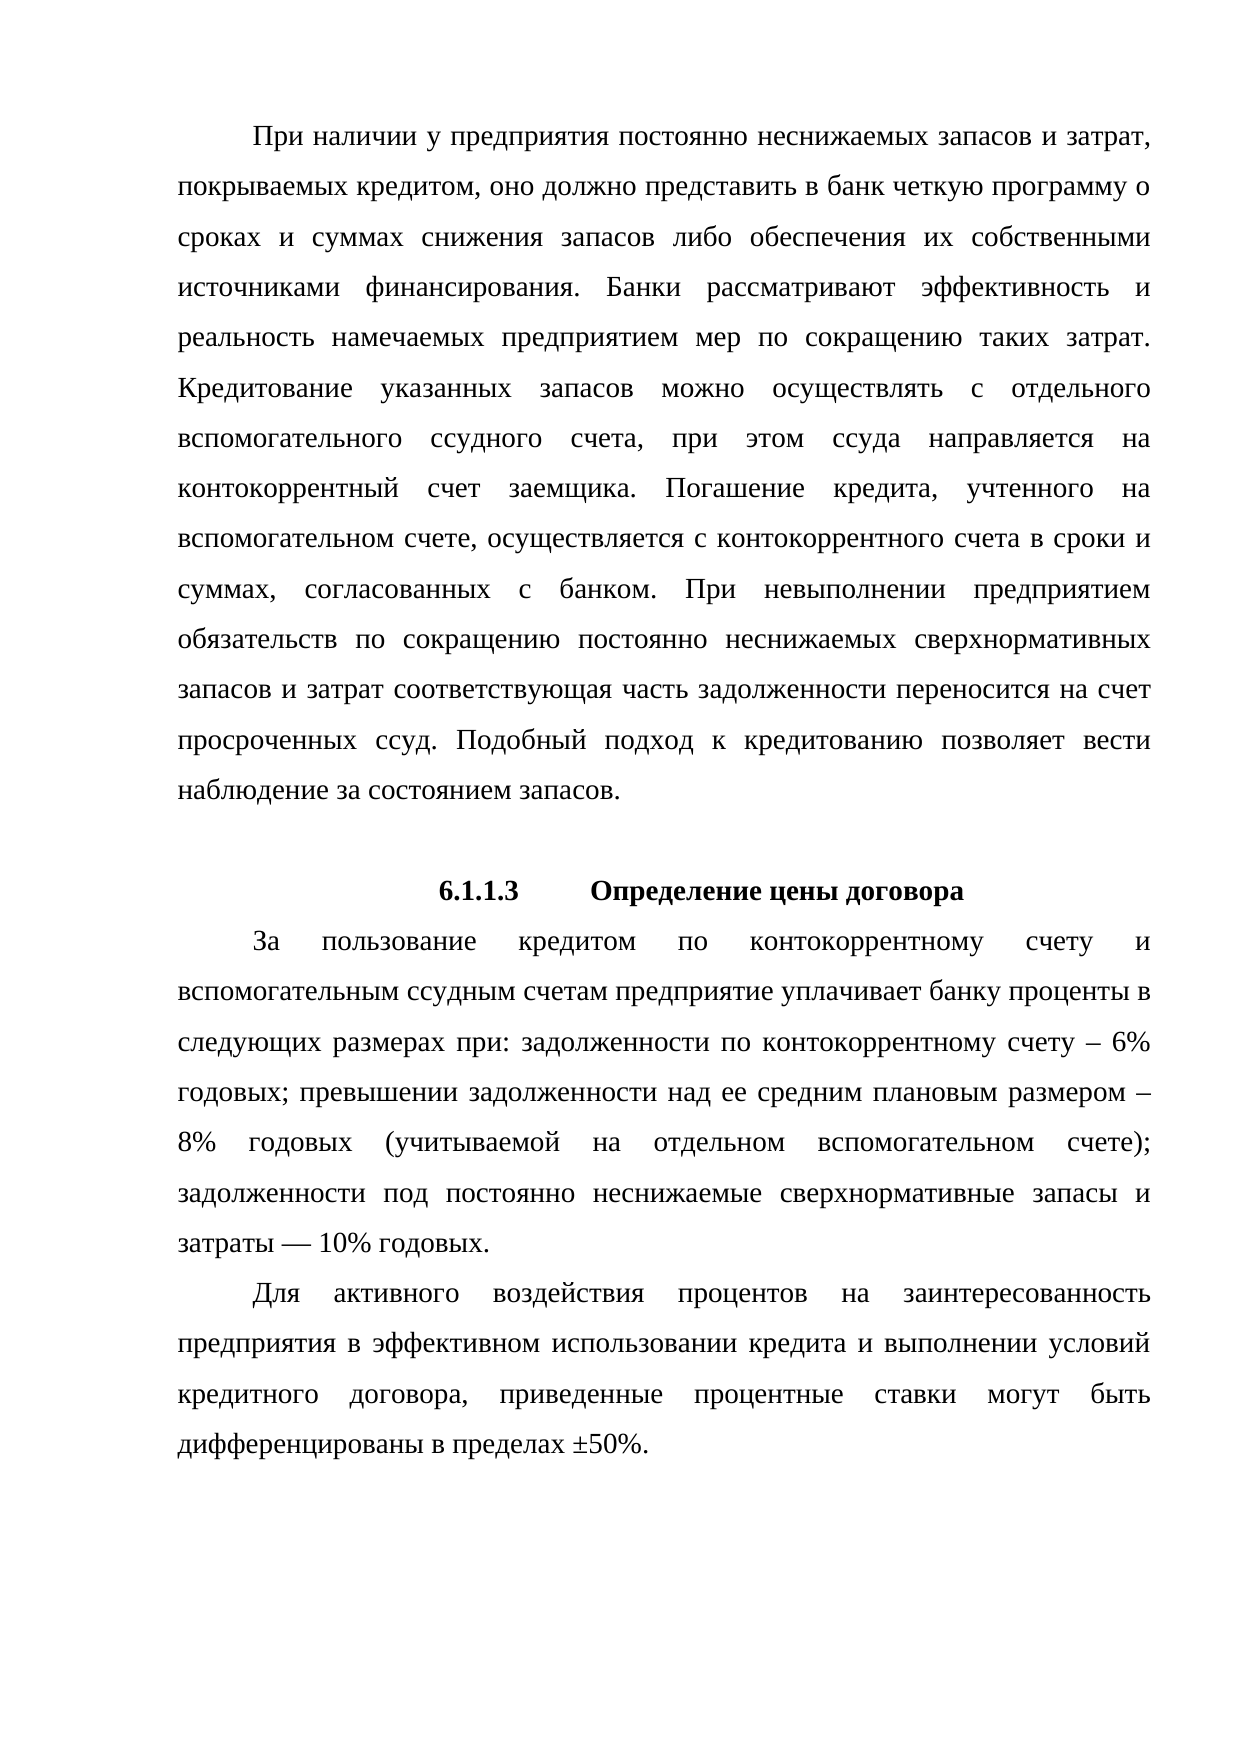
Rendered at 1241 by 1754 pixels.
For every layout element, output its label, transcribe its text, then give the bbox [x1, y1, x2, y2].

text Для активного воздействия процентов на заинтересованность предприятия в эффективном использовании кредита и выполнении условий кредитного договора, приведенные процентные ставки могут быть дифференцированы в пределах ±50%. [177, 1275, 1152, 1460]
text За пользование кредитом по контокоррентному счету и вспомогательным ссудным счетам предприятие уплачивает банку проценты в следующих размерах при: задолженности по контокоррентному счету – 6% годовых; превышении задолженности над ее средним плановым размером – 8% годовых (учитываемой на отдельном вспомогательном счете); задолженности под постоянно неснижаемые сверхнормативные запасы и затраты — 10% годовых. [177, 923, 1152, 1258]
subtitle Определение цены договора [177, 873, 1152, 906]
text При наличии у предприятия постоянно неснижаемых запасов и затрат, покрываемых кредитом, оно должно представить в банк четкую программу о сроках и суммах снижения запасов либо обеспечения их собственными источниками финансирования. Банки рассматривают эффективность и реальность намечаемых предприятием мер по сокращению таких затрат. Кредитование указанных запасов можно осуществлять с отдельного вспомогательного ссудного счета, при этом ссуда направляется на контокоррентный счет заемщика. Погашение кредита, учтенного на вспомогательном счете, осуществляется с контокоррентного счета в сроки и суммах, согласованных с банком. При невыполнении предприятием обязательств по сокращению постоянно неснижаемых сверхнормативных запасов и затрат соответствующая часть задолженности переносится на счет просроченных ссуд. Подобный подход к кредитованию позволяет вести наблюдение за состоянием запасов. [177, 118, 1152, 806]
